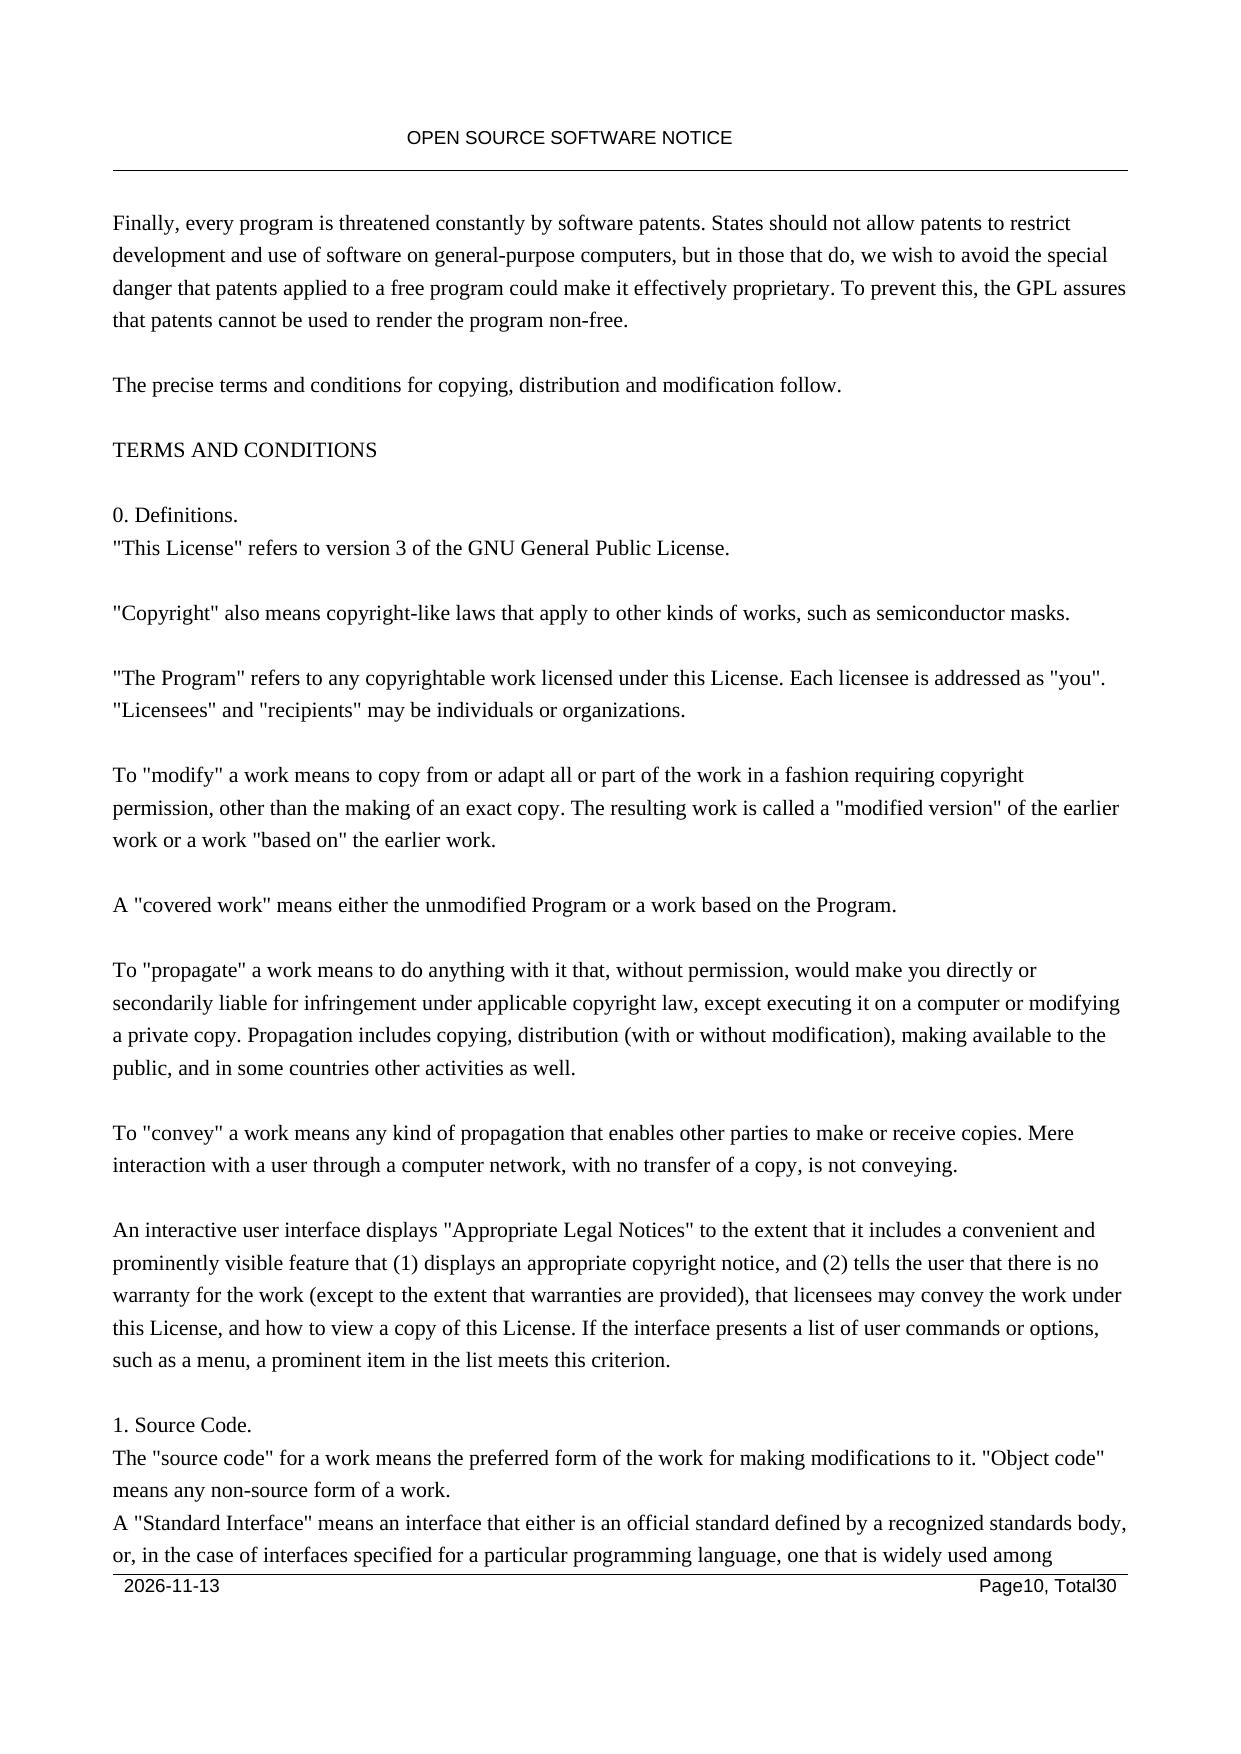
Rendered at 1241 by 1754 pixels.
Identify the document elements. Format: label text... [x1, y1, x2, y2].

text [112, 1506, 1128, 1571]
text "Copyright" also means copyright-like laws that apply to other kinds of works, such as semiconductor masks. [112, 596, 1128, 629]
text To "convey" a work means any kind of propagation that enables other parties to make or receive copies. Mere interaction with a user through a computer network, with no transfer of a copy, is not conveying. [112, 1116, 1128, 1181]
text An interactive user interface displays "Appropriate Legal Notices" to the extent that it includes a convenient and prominently visible feature that (1) displays an appropriate copyright notice, and (2) tells the user that there is no warranty for the work (except to the extent that warranties are provided), that licensees may convey the work under this License, and how to view a copy of this License. If the interface presents a list of user commands or options, such as a menu, a prominent item in the list meets this criterion. [112, 1214, 1128, 1376]
text Finally, every program is threatened constantly by software patents. States should not allow patents to restrict development and use of software on general-purpose computers, but in those that do, we wish to avoid the special danger that patents applied to a free program could make it effectively proprietary. To prevent this, the GPL assures that patents cannot be used to render the program non-free. [112, 206, 1128, 336]
text 0. Definitions. [112, 499, 1128, 531]
text "This License" refers to version 3 of the GNU General Public License. [112, 531, 1128, 564]
text TERMS AND CONDITIONS [112, 434, 1128, 466]
text 1. Source Code. [112, 1409, 1128, 1441]
text To "modify" a work means to copy from or adapt all or part of the work in a fashion requiring copyright permission, other than the making of an exact copy. The resulting work is called a "modified version" of the earlier work or a work "based on" the earlier work. [112, 759, 1128, 856]
text A "covered work" means either the unmodified Program or a work based on the Program. [112, 889, 1128, 921]
text The precise terms and conditions for copying, distribution and modification follow. [112, 369, 1128, 401]
text The "source code" for a work means the preferred form of the work for making modifications to it. "Object code" means any non-source form of a work. [112, 1441, 1128, 1506]
text To "propagate" a work means to do anything with it that, without permission, would make you directly or secondarily liable for infringement under applicable copyright law, except executing it on a computer or modifying a private copy. Propagation includes copying, distribution (with or without modification), making available to the public, and in some countries other activities as well. [112, 954, 1128, 1084]
text "The Program" refers to any copyrightable work licensed under this License. Each licensee is addressed as "you". "Licensees" and "recipients" may be individuals or organizations. [112, 661, 1128, 726]
